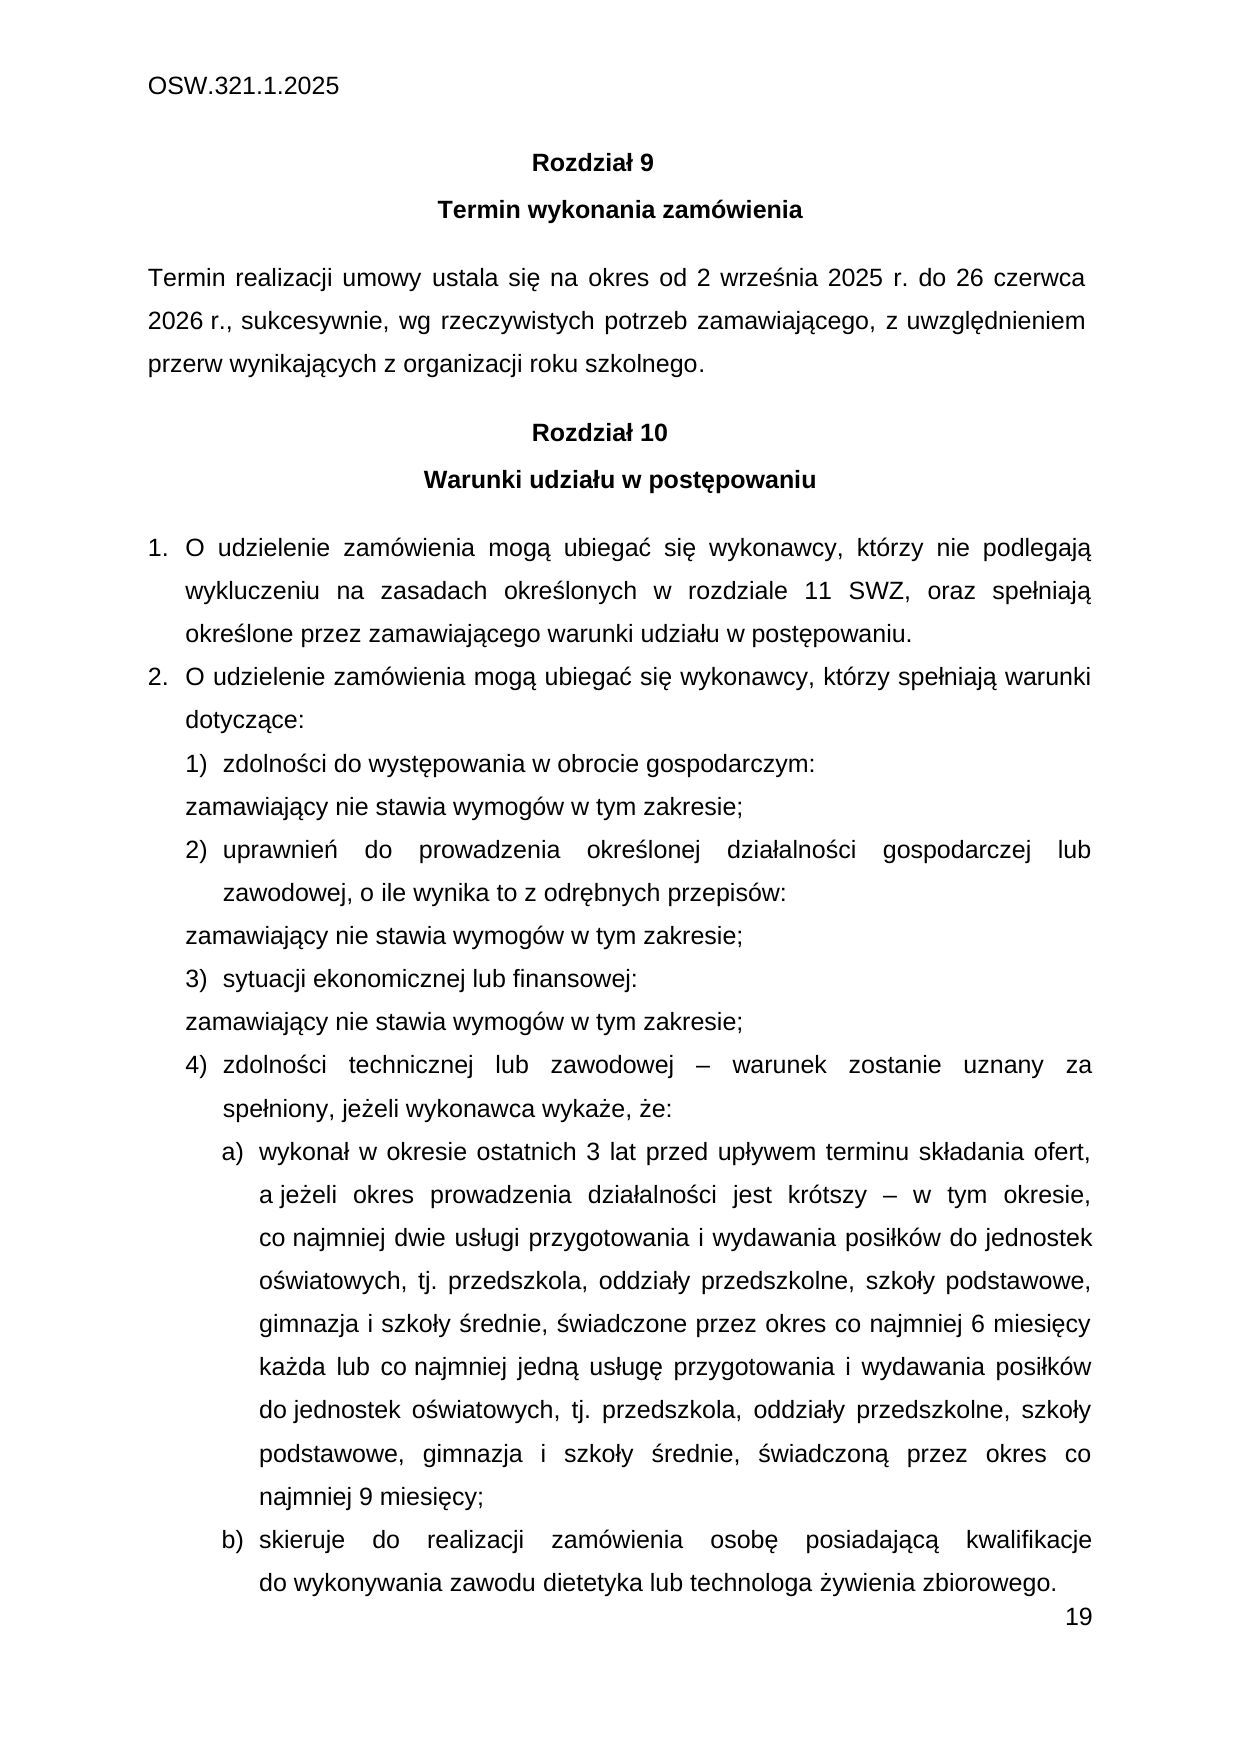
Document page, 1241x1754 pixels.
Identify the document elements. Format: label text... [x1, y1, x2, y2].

list skieruje do realizacji zamówienia osobę posiadającą kwalifikacje do wykonywania zawodu dietetyka lub technologa żywienia zbiorowego. [221, 1525, 1092, 1597]
text zamawiający nie stawia wymogów w tym zakresie; [185, 1007, 1092, 1036]
text zamawiający nie stawia wymogów w tym zakresie; [185, 921, 1092, 950]
text Termin realizacji umowy ustala się na okres od 2 września 2025 r. do 26 czerwca 2026 r., sukcesywnie, wg rzeczywistych potrzeb zamawiającego, z uwzględnieniem przerw wynikających z organizacji roku szkolnego. [148, 263, 1086, 378]
subtitle Termin wykonania zamówienia [148, 195, 1092, 224]
list sytuacji ekonomicznej lub finansowej: [185, 964, 1092, 993]
subtitle Warunki udziału w postępowaniu [148, 465, 1092, 493]
list zdolności do występowania w obrocie gospodarczym: [185, 748, 1092, 777]
text zamawiający nie stawia wymogów w tym zakresie; [185, 792, 1092, 820]
list uprawnień do prowadzenia określonej działalności gospodarczej lub zawodowej, o ile wynika to z odrębnych przepisów: [185, 835, 1092, 907]
list wykonał w okresie ostatnich 3 lat przed upływem terminu składania ofert, a jeżeli okres prowadzenia działalności jest krótszy – w tym okresie, co najmniej dwie usługi przygotowania i wydawania posiłków do jednostek oświatowych, tj. przedszkola, oddziały przedszkolne, szkoły podstawowe, gimnazja i szkoły średnie, świadczone przez okres co najmniej 6 miesięcy każda lub co najmniej jedną usługę przygotowania i wydawania posiłków do jednostek oświatowych, tj. przedszkola, oddziały przedszkolne, szkoły podstawowe, gimnazja i szkoły średnie, świadczoną przez okres co najmniej 9 miesięcy; [221, 1137, 1092, 1510]
list O udzielenie zamówienia mogą ubiegać się wykonawcy, którzy nie podlegają wykluczeniu na zasadach określonych w rozdziale 11 SWZ, oraz spełniają określone przez zamawiającego warunki udziału w postępowaniu. [148, 533, 1092, 648]
list zdolności technicznej lub zawodowej – warunek zostanie uznany za spełniony, jeżeli wykonawca wykaże, że: [185, 1050, 1092, 1122]
list O udzielenie zamówienia mogą ubiegać się wykonawcy, którzy spełniają warunki dotyczące: [148, 662, 1092, 734]
